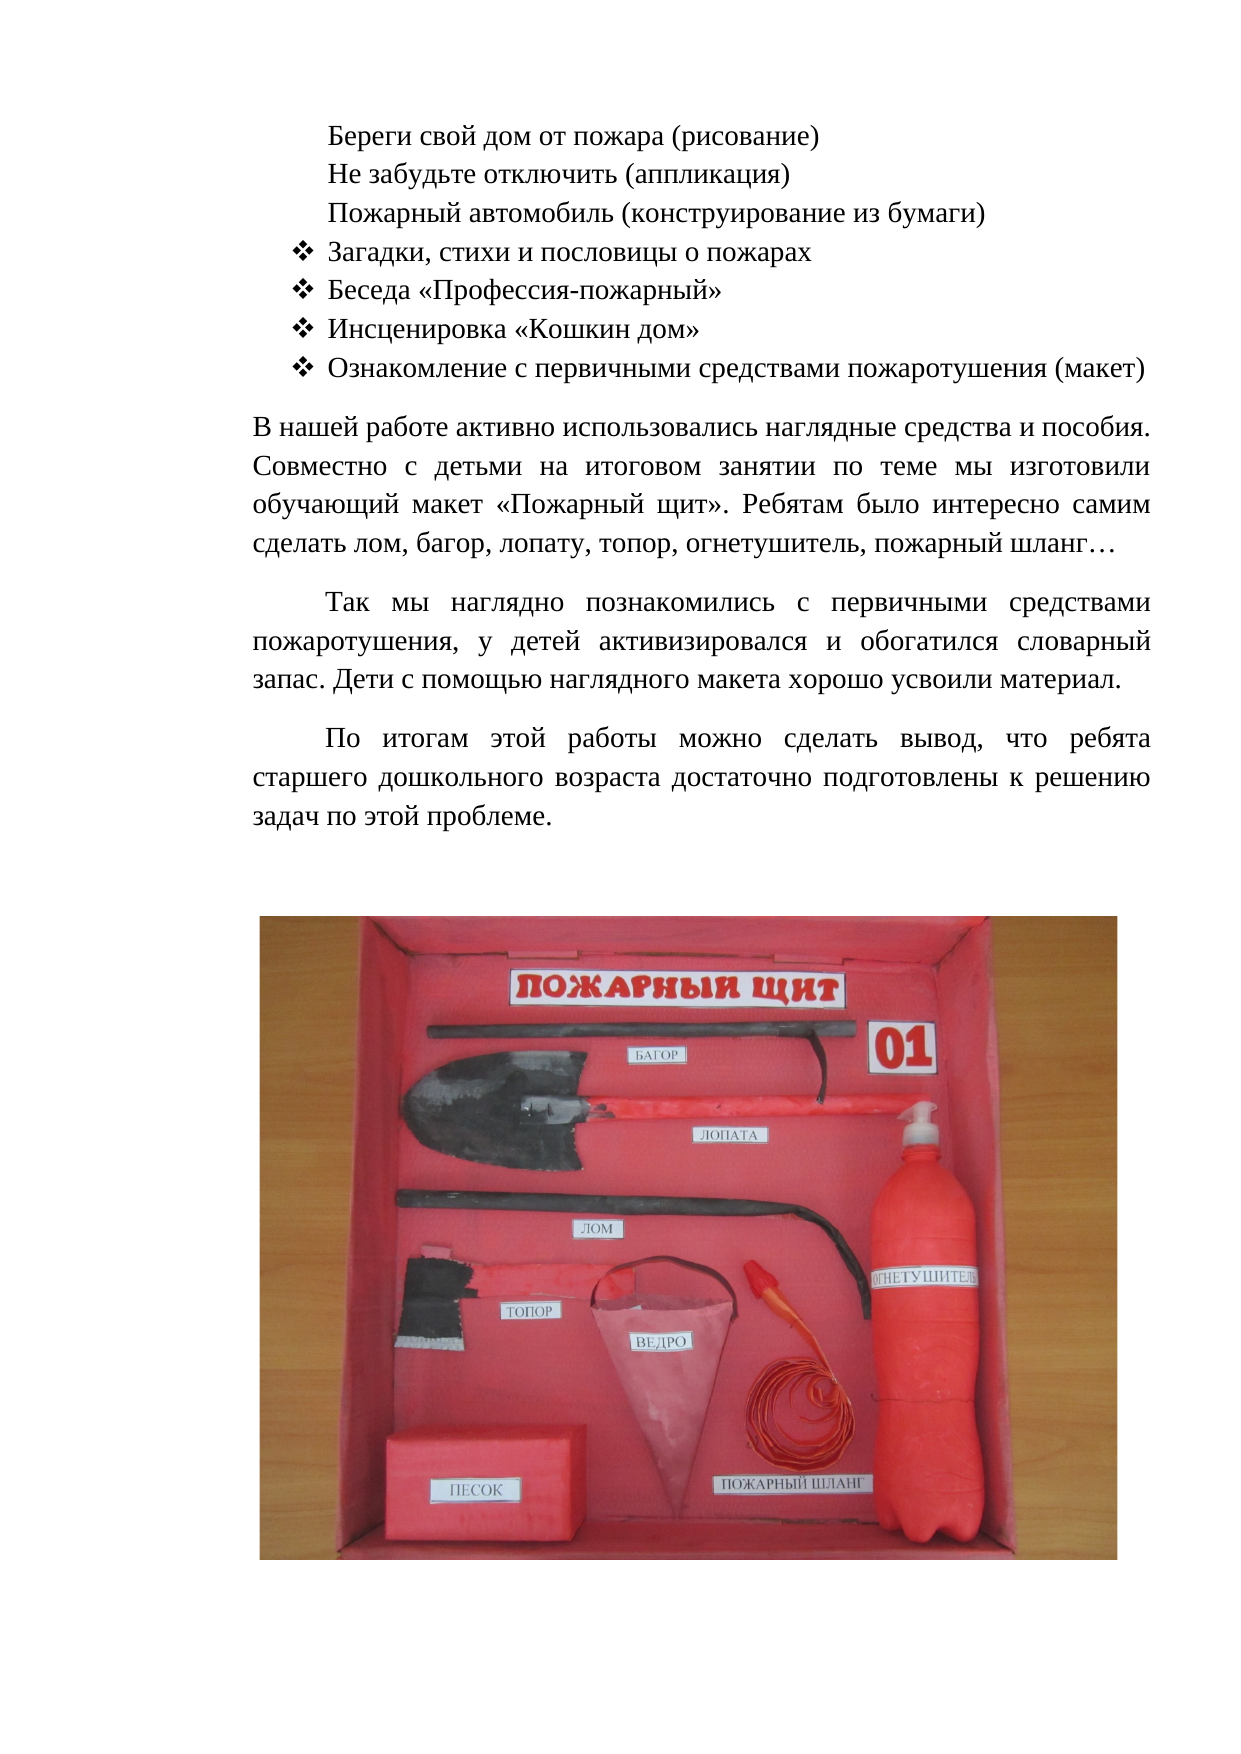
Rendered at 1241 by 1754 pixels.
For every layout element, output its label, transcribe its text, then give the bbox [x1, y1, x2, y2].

list Инсценировка «Кошкин дом» [290, 311, 1152, 345]
list Береги свой дом от пожара (рисование) [327, 118, 1152, 152]
list Не забудьте отключить (аппликация) [327, 157, 1152, 190]
text Так мы наглядно познакомились с первичными средствами пожаротушения, у детей активизировался и обогатился словарный запас. Дети с помощью наглядного макета хорошо усвоили материал. [252, 584, 1152, 695]
list Ознакомление с первичными средствами пожаротушения (макет) [290, 350, 1152, 383]
text По итогам этой работы можно сделать вывод, что ребята старшего дошкольного возраста достаточно подготовлены к решению задач по этой проблеме. [252, 721, 1152, 831]
list Пожарный автомобиль (конструирование из бумаги) [327, 195, 1152, 229]
picture [259, 916, 1118, 1560]
list Загадки, стихи и пословицы о пожарах [290, 234, 1152, 267]
list Беседа «Профессия-пожарный» [290, 272, 1152, 306]
text В нашей работе активно использовались наглядные средства и пособия. Совместно с детьми на итоговом занятии по теме мы изготовили обучающий макет «Пожарный щит». Ребятам было интересно самим сделать лом, багор, лопату, топор, огнетушитель, пожарный шланг… [252, 409, 1152, 558]
